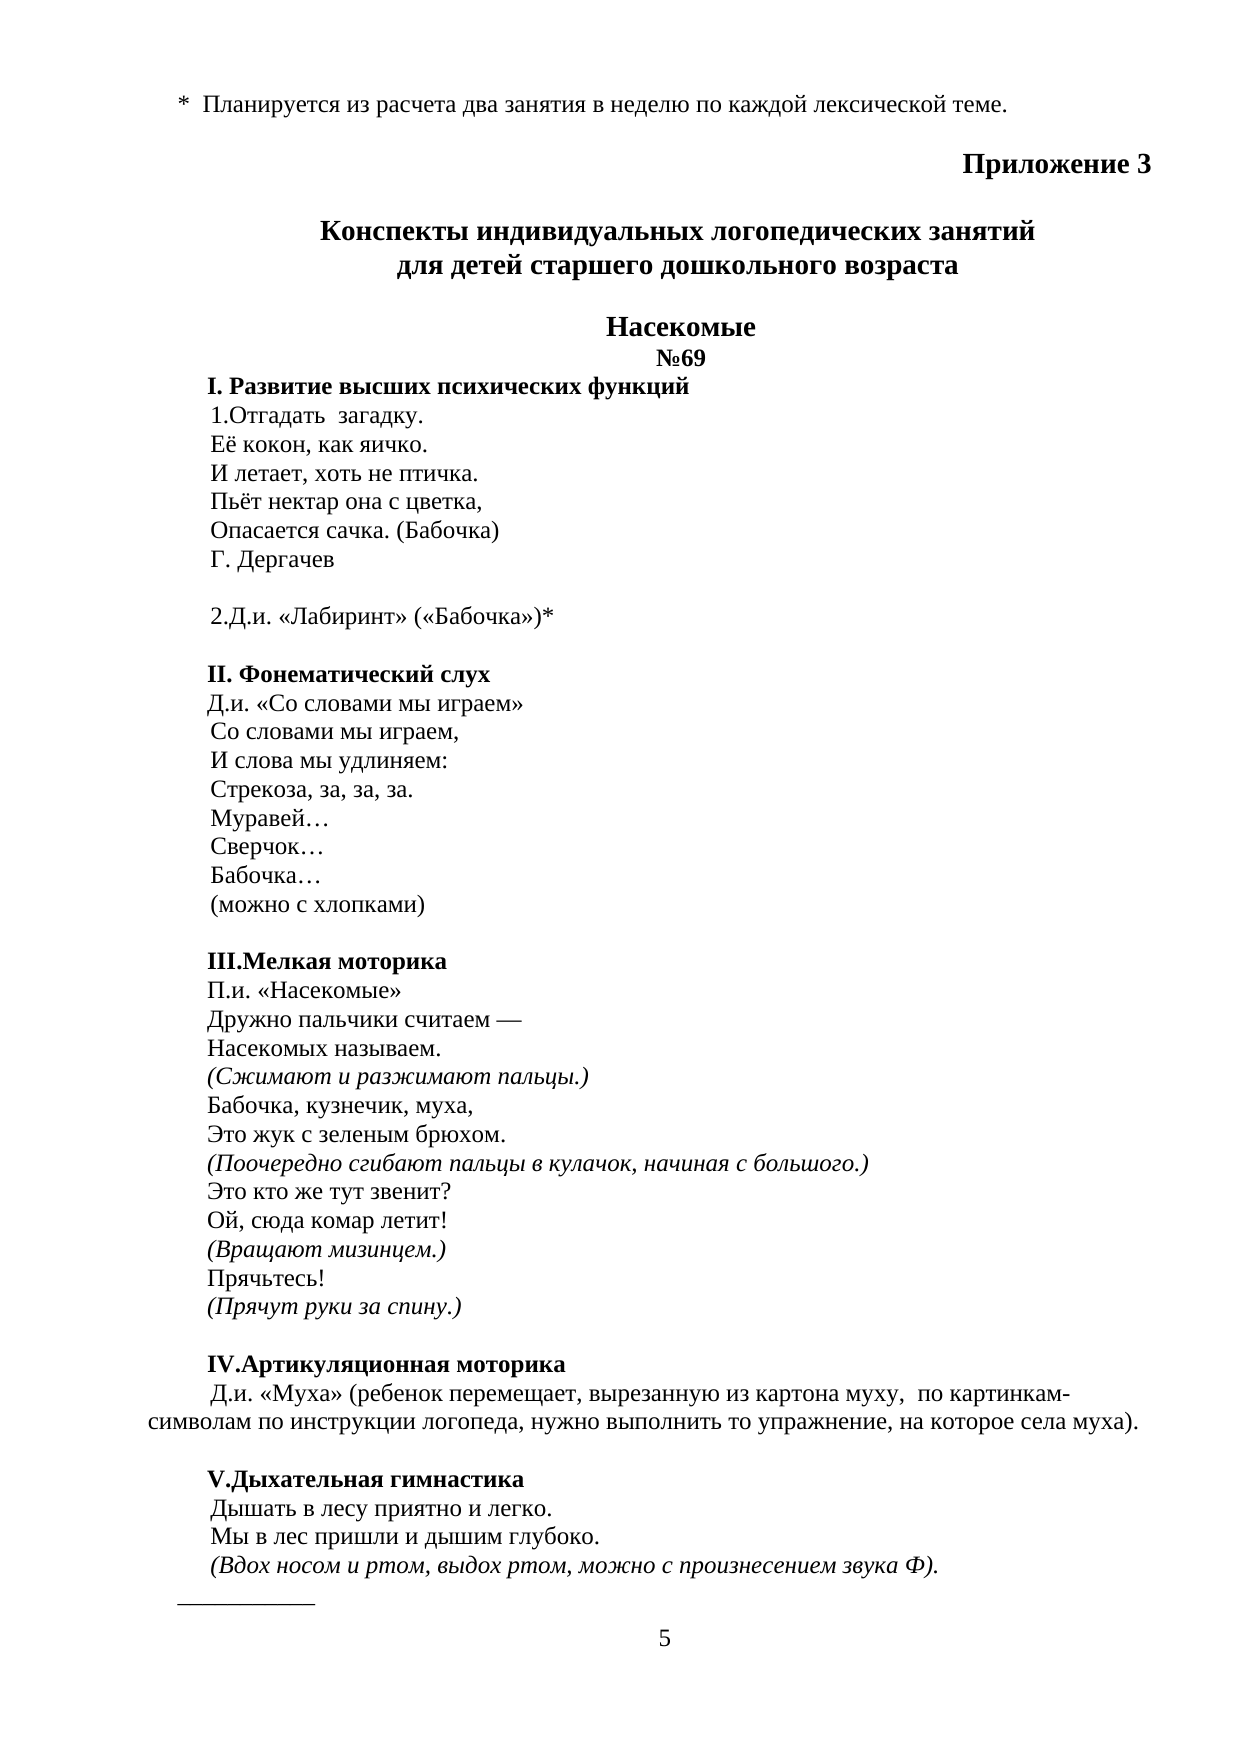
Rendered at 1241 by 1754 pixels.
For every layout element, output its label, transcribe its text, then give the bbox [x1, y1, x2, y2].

text Бабочка, кузнечик, муха, [148, 1090, 1152, 1119]
text (Вдох носом и ртом, выдох ртом, можно с произнесением звука Ф). [148, 1550, 1152, 1579]
text (Вращают мизинцем.) [148, 1234, 1152, 1263]
text 2.Д.и. «Лабиринт» («Бабочка»)* [148, 601, 1152, 630]
text II. Фонематический слух [148, 659, 1152, 688]
text IV.Артикуляционная моторика [148, 1349, 1152, 1378]
text Её кокон, как яичко. [148, 429, 1152, 458]
text Это кто же тут звенит? [148, 1176, 1152, 1205]
text (можно с хлопками) [148, 889, 1152, 918]
text * Планируется из расчета два занятия в неделю по каждой лексической теме. [148, 89, 1152, 117]
text V.Дыхательная гимнастика [148, 1464, 1152, 1493]
text I. Развитие высших психических функций [148, 371, 1152, 400]
text Конспекты индивидуальных логопедических занятий [148, 213, 1152, 247]
text Насекомые [148, 309, 1152, 343]
text П.и. «Насекомые» [148, 975, 1152, 1004]
text Г. Дергачев [148, 544, 1152, 573]
text (Сжимают и разжимают пальцы.) [148, 1061, 1152, 1090]
text Д.и. «Со словами мы играем» [148, 688, 1152, 716]
text Бабочка… [148, 860, 1152, 889]
text И летает, хоть не птичка. [148, 458, 1152, 486]
text Стрекоза, за, за, за. [148, 774, 1152, 803]
text Д.и. «Муха» (ребенок перемещает, вырезанную из картона муху, по картинкам-символам по инструкции логопеда, нужно выполнить то упражнение, на которое села муха). [148, 1378, 1152, 1435]
text Приложение 3 [148, 146, 1152, 180]
text Мы в лес пришли и дышим глубоко. [148, 1521, 1152, 1550]
text Сверчок… [148, 831, 1152, 860]
text ___________ [148, 1579, 1152, 1608]
text Дружно пальчики считаем — [148, 1004, 1152, 1033]
text Ой, сюда комар летит! [148, 1205, 1152, 1234]
text Опасается сачка. (Бабочка) [148, 515, 1152, 544]
text И слова мы удлиняем: [148, 745, 1152, 774]
text Прячьтесь! [148, 1263, 1152, 1291]
text Со словами мы играем, [148, 716, 1152, 745]
text Это жук с зеленым брюхом. [148, 1119, 1152, 1148]
text для детей старшего дошкольного возраста [148, 247, 1152, 280]
text (Поочередно сгибают пальцы в кулачок, начиная с большого.) [148, 1148, 1152, 1176]
text Пьёт нектар она с цветка, [148, 486, 1152, 515]
text (Прячут руки за спину.) [148, 1291, 1152, 1320]
text 1.Отгадать загадку. [148, 400, 1152, 429]
text III.Мелкая моторика [148, 946, 1152, 975]
text Дышать в лесу приятно и легко. [148, 1493, 1152, 1521]
text №69 [148, 343, 1152, 371]
text Муравей… [148, 803, 1152, 831]
text Насекомых называем. [148, 1033, 1152, 1061]
